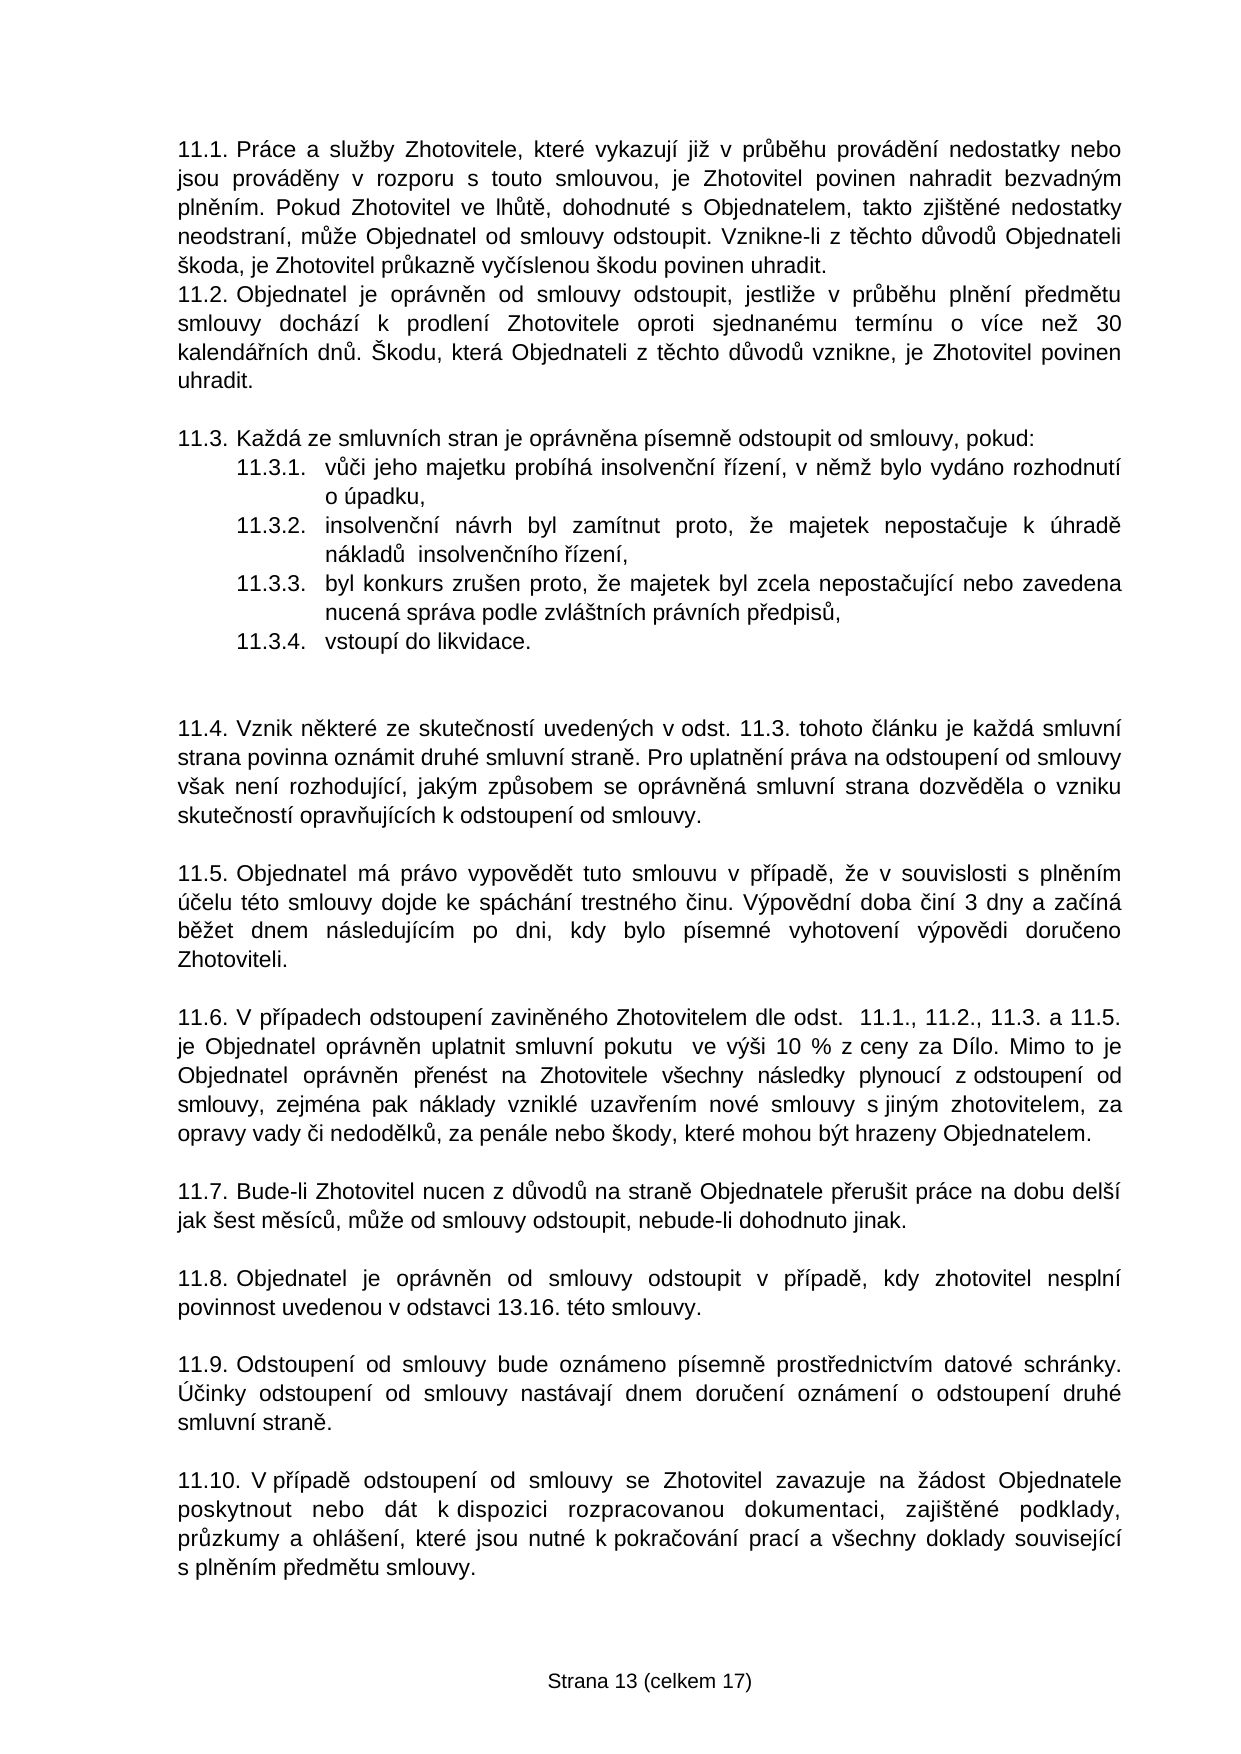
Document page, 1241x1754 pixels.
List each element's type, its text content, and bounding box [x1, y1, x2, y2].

list Práce a služby Zhotovitele, které vykazují již v průběhu provádění nedostatky nebo jsou prováděny v rozporu s touto smlouvou, je Zhotovitel povinen nahradit bezvadným plněním. Pokud Zhotovitel ve lhůtě, dohodnuté s Objednatelem, takto zjištěné nedostatky neodstraní, může Objednatel od smlouvy odstoupit. Vznikne-li z těchto důvodů Objednateli škoda, je Zhotovitel průkazně vyčíslenou škodu povinen uhradit. [177, 136, 1122, 278]
list Objednatel je oprávněn od smlouvy odstoupit v případě, kdy zhotovitel nesplní povinnost uvedenou v odstavci 13.16. této smlouvy. [177, 1264, 1122, 1320]
list Objednatel je oprávněn od smlouvy odstoupit, jestliže v průběhu plnění předmětu smlouvy dochází k prodlení Zhotovitele oproti sjednanému termínu o více než 30 kalendářních dnů. Škodu, která Objednateli z těchto důvodů vznikne, je Zhotovitel povinen uhradit. [177, 281, 1122, 394]
list Každá ze smluvních stran je oprávněna písemně odstoupit od smlouvy, pokud: [177, 425, 1122, 452]
list vůči jeho majetku probíhá insolvenční řízení, v němž bylo vydáno rozhodnutí o úpadku, [236, 454, 1122, 509]
list byl konkurs zrušen proto, že majetek byl zcela nepostačující nebo zavedena nucená správa podle zvláštních právních předpisů, [236, 570, 1122, 625]
list Odstoupení od smlouvy bude oznámeno písemně prostřednictvím datové schránky. Účinky odstoupení od smlouvy nastávají dnem doručení oznámení o odstoupení druhé smluvní straně. [177, 1351, 1122, 1436]
list Bude-li Zhotovitel nucen z důvodů na straně Objednatele přerušit práce na dobu delší jak šest měsíců, může od smlouvy odstoupit, nebude-li dohodnuto jinak. [177, 1178, 1122, 1233]
list V případech odstoupení zaviněného Zhotovitelem dle odst. 11.1., 11.2., 11.3. a 11.5. je Objednatel oprávněn uplatnit smluvní pokutu ve výši 10 % z ceny za Dílo. Mimo to je Objednatel oprávněn přenést na Zhotovitele všechny následky plynoucí z odstoupení od smlouvy, zejména pak náklady vzniklé uzavřením nové smlouvy s jiným zhotovitelem, za opravy vady či nedodělků, za penále nebo škody, které mohou být hrazeny Objednatelem. [177, 1004, 1122, 1146]
list vstoupí do likvidace. [236, 628, 1122, 654]
list V případě odstoupení od smlouvy se Zhotovitel zavazuje na žádost Objednatele poskytnout nebo dát k dispozici rozpracovanou dokumentaci, zajištěné podklady, průzkumy a ohlášení, které jsou nutné k pokračování prací a všechny doklady související s plněním předmětu smlouvy. [177, 1467, 1122, 1580]
list insolvenční návrh byl zamítnut proto, že majetek nepostačuje k úhradě nákladů insolvenčního řízení, [236, 512, 1122, 567]
list Objednatel má právo vypovědět tuto smlouvu v případě, že v souvislosti s plněním účelu této smlouvy dojde ke spáchání trestného činu. Výpovědní doba činí 3 dny a začíná běžet dnem následujícím po dni, kdy bylo písemné vyhotovení výpovědi doručeno Zhotoviteli. [177, 859, 1122, 973]
list Vznik některé ze skutečností uvedených v odst. 11.3. tohoto článku je každá smluvní strana povinna oznámit druhé smluvní straně. Pro uplatnění práva na odstoupení od smlouvy však není rozhodující, jakým způsobem se oprávněná smluvní strana dozvěděla o vzniku skutečností opravňujících k odstoupení od smlouvy. [177, 715, 1122, 828]
